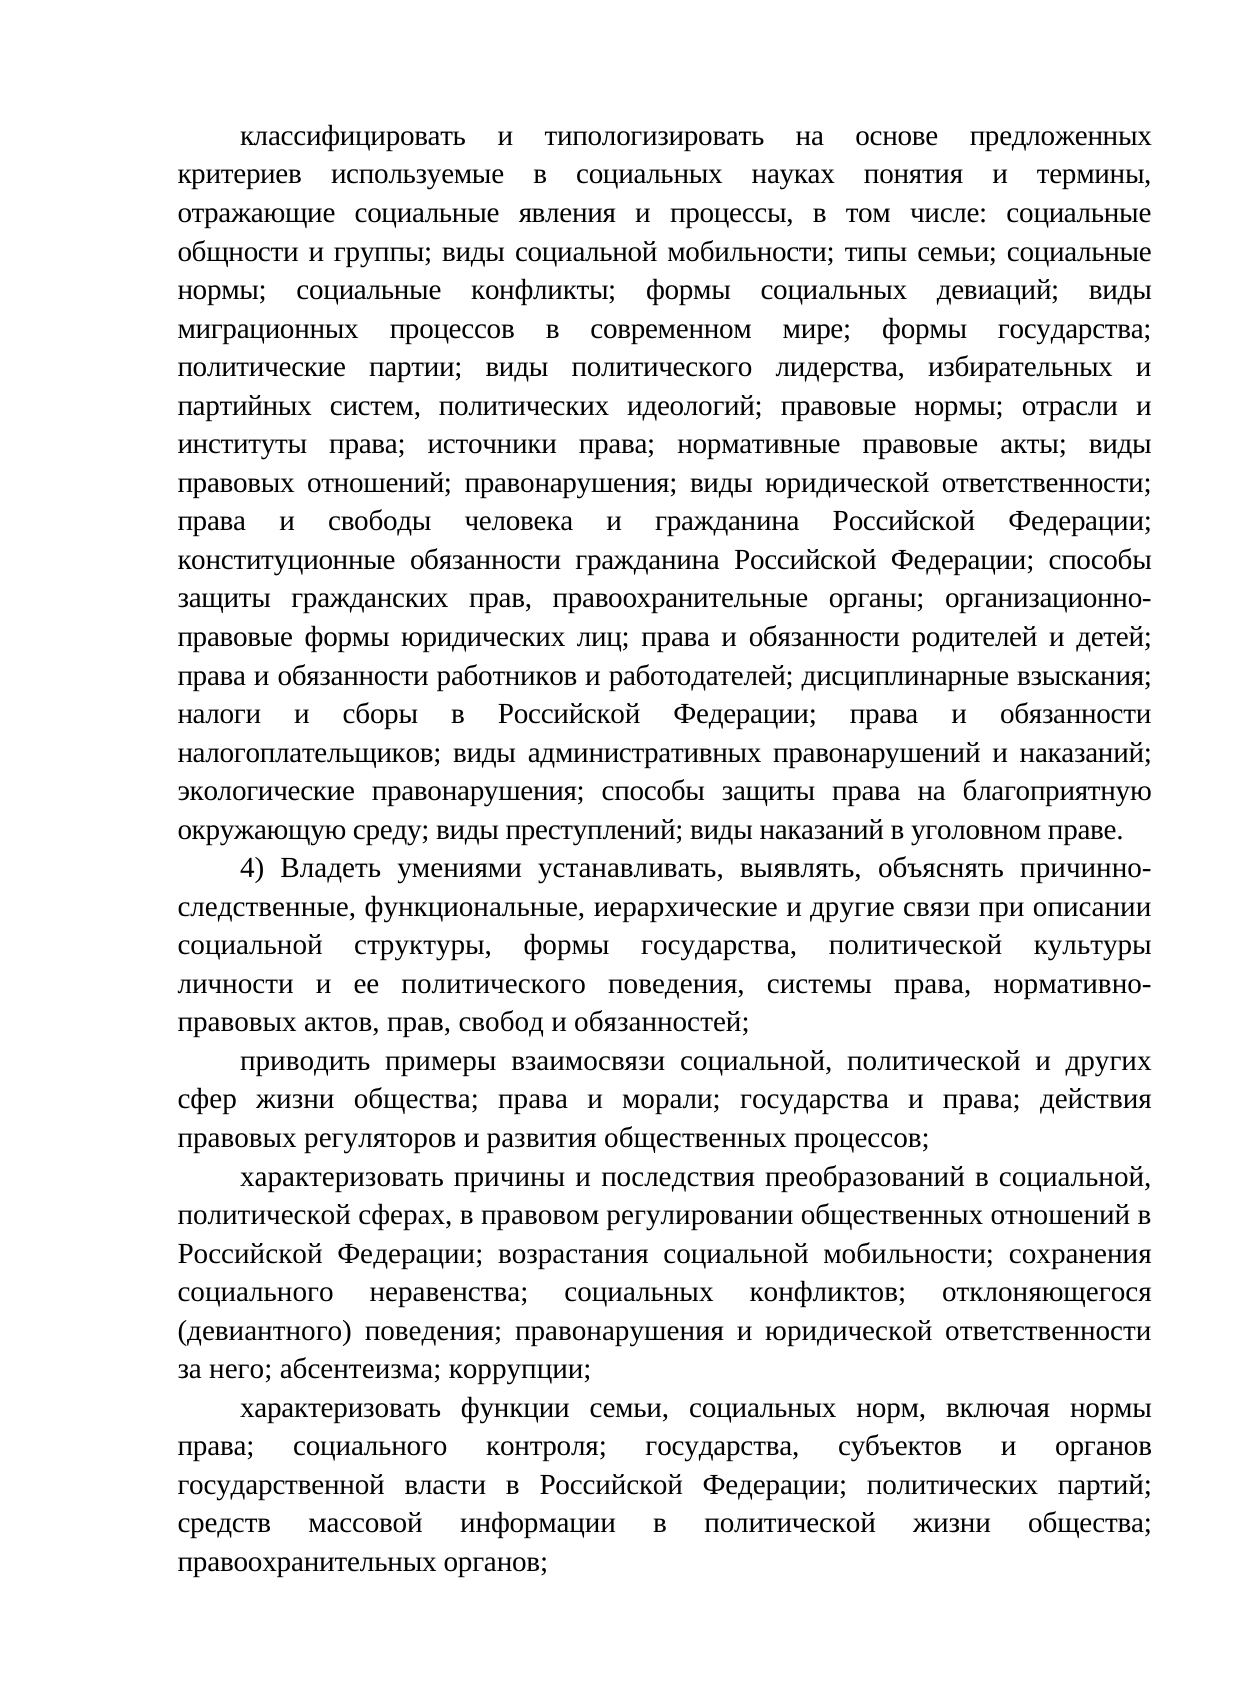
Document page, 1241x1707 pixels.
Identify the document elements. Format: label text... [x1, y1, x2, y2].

text классифицировать и типологизировать на основе предложенных критериев используемые в социальных науках понятия и термины, отражающие социальные явления и процессы, в том числе: социальные общности и группы; виды социальной мобильности; типы семьи; социальные нормы; социальные конфликты; формы социальных девиаций; виды миграционных процессов в современном мире; формы государства; политические партии; виды политического лидерства, избирательных и партийных систем, политических идеологий; правовые нормы; отрасли и институты права; источники права; нормативные правовые акты; виды правовых отношений; правонарушения; виды юридической ответственности; права и свободы человека и гражданина Российской Федерации; конституционные обязанности гражданина Российской Федерации; способы защиты гражданских прав, правоохранительные органы; организационно-правовые формы юридических лиц; права и обязанности родителей и детей; права и обязанности работников и работодателей; дисциплинарные взыскания; налоги и сборы в Российской Федерации; права и обязанности налогоплательщиков; виды административных правонарушений и наказаний; экологические правонарушения; способы защиты права на благоприятную окружающую среду; виды преступлений; виды наказаний в уголовном праве. [177, 118, 1152, 845]
text приводить примеры взаимосвязи социальной, политической и других сфер жизни общества; права и морали; государства и права; действия правовых регуляторов и развития общественных процессов; [177, 1043, 1152, 1154]
text характеризовать функции семьи, социальных норм, включая нормы права; социального контроля; государства, субъектов и органов государственной власти в Российской Федерации; политических партий; средств массовой информации в политической жизни общества; правоохранительных органов; [177, 1390, 1152, 1578]
text 4) Владеть умениями устанавливать, выявлять, объяснять причинно-следственные, функциональные, иерархические и другие связи при описании социальной структуры, формы государства, политической культуры личности и ее политического поведения, системы права, нормативно-правовых актов, прав, свобод и обязанностей; [177, 850, 1152, 1038]
text характеризовать причины и последствия преобразований в социальной, политической сферах, в правовом регулировании общественных отношений в Российской Федерации; возрастания социальной мобильности; сохранения социального неравенства; социальных конфликтов; отклоняющегося (девиантного) поведения; правонарушения и юридической ответственности за него; абсентеизма; коррупции; [177, 1159, 1152, 1385]
